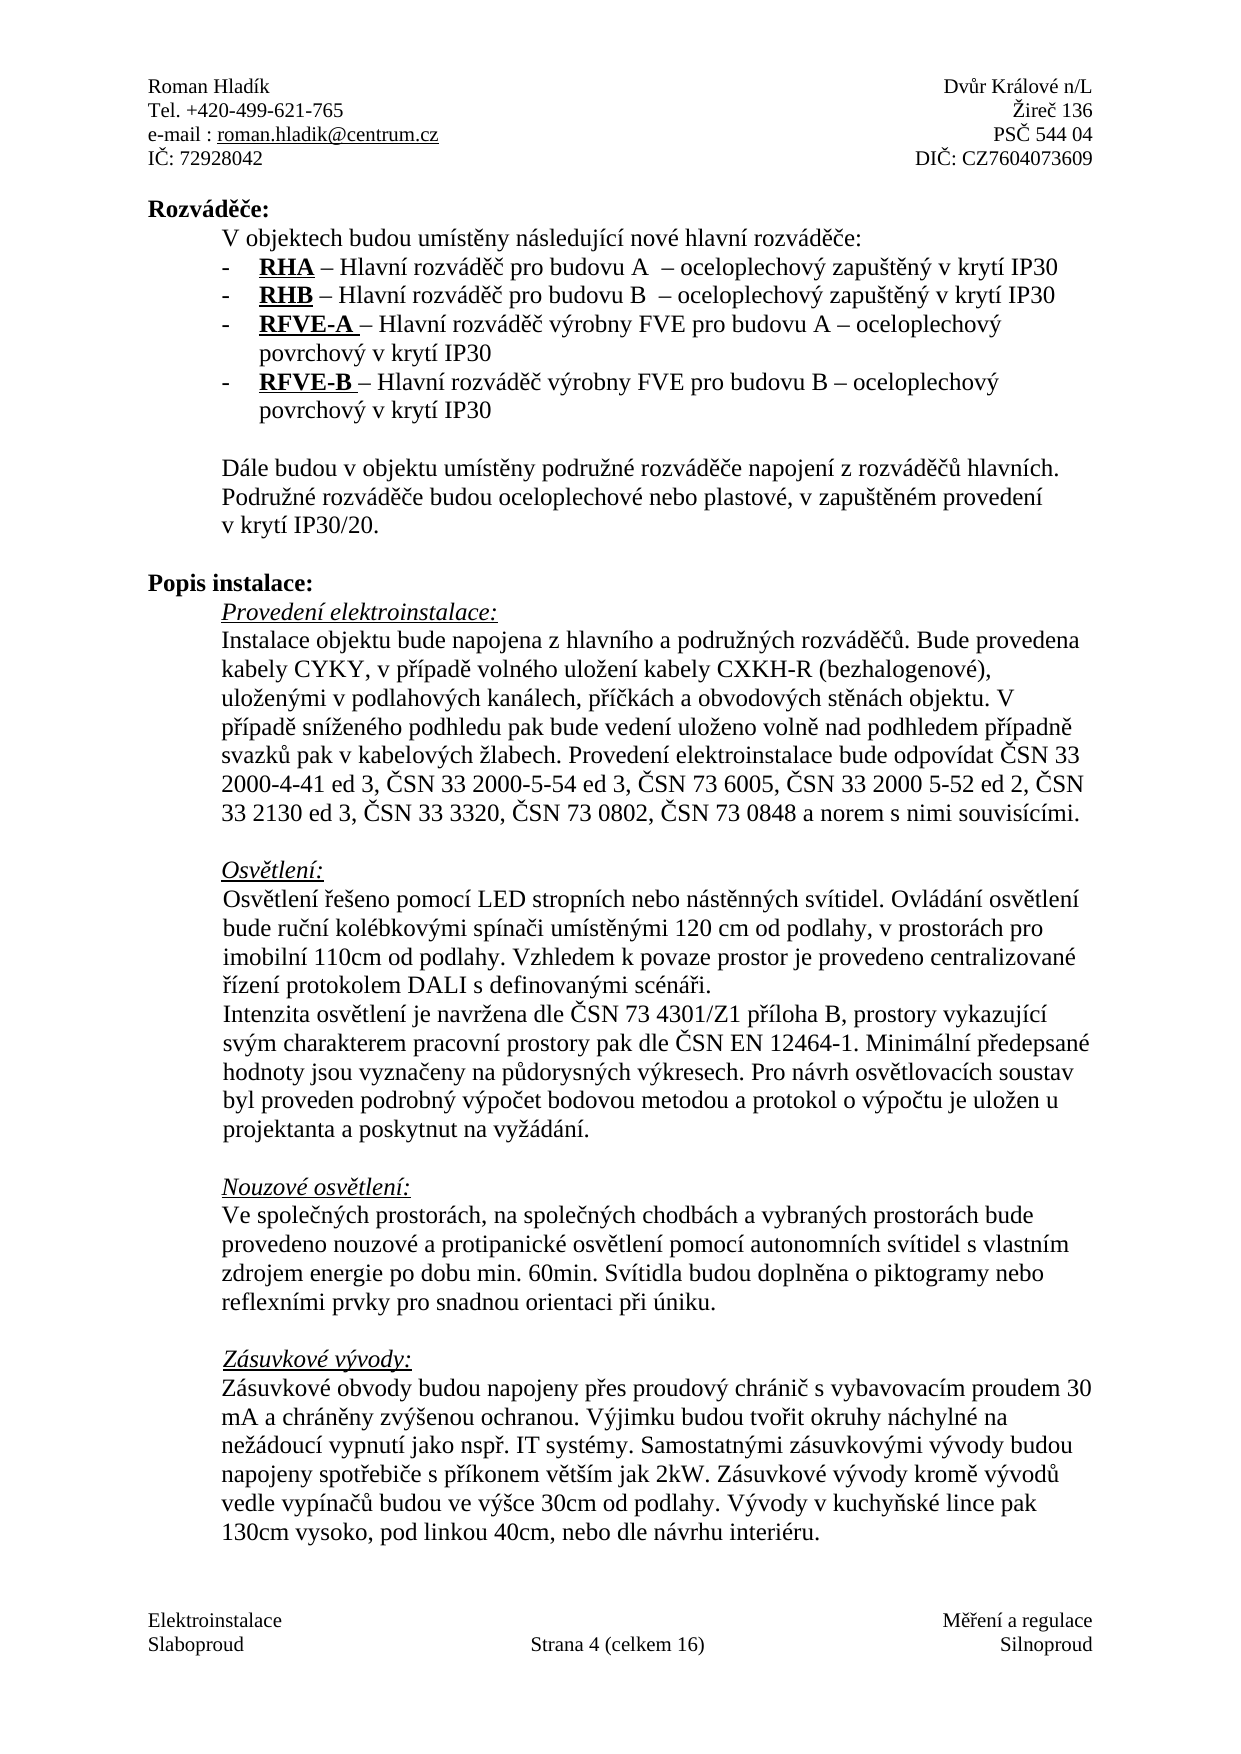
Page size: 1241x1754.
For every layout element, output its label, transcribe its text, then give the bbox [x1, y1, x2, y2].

text V objektech budou umístěny následující nové hlavní rozváděče: [221, 223, 1093, 252]
text Ve společných prostorách, na společných chodbách a vybraných prostorách bude provedeno nouzové a protipanické osvětlení pomocí autonomních svítidel s vlastním zdrojem energie po dobu min. 60min. Svítidla budou doplněna o piktogramy nebo reflexními prvky pro snadnou orientaci při úniku. [221, 1200, 1093, 1315]
text Osvětlení řešeno pomocí LED stropních nebo nástěnných svítidel. Ovládání osvětlení bude ruční kolébkovými spínači umístěnými 120 cm od podlahy, v prostorách pro imobilní 110cm od podlahy. Vzhledem k povaze prostor je provedeno centralizované řízení protokolem DALI s definovanými scénáři. [223, 884, 1093, 999]
list RHB – Hlavní rozváděč pro budovu B – oceloplechový zapuštěný v krytí IP30 [221, 280, 1093, 309]
text Popis instalace: [148, 568, 1093, 597]
text Zásuvkové obvody budou napojeny přes proudový chránič s vybavovacím proudem 30 mA a chráněny zvýšenou ochranou. Výjimku budou tvořit okruhy náchylné na nežádoucí vypnutí jako nspř. IT systémy. Samostatnými zásuvkovými vývody budou napojeny spotřebiče s příkonem větším jak 2kW. Zásuvkové vývody kromě vývodů vedle vypínačů budou ve výšce 30cm od podlahy. Vývody v kuchyňské lince pak 130cm vysoko, pod linkou 40cm, nebo dle návrhu interiéru. [221, 1373, 1093, 1545]
text Nouzové osvětlení: [221, 1172, 1093, 1200]
text Intenzita osvětlení je navržena dle ČSN 73 4301/Z1 příloha B, prostory vykazující svým charakterem pracovní prostory pak dle ČSN EN 12464-1. Minimální předepsané hodnoty jsou vyznačeny na půdorysných výkresech. Pro návrh osvětlovacích soustav byl proveden podrobný výpočet bodovou metodou a protokol o výpočtu je uložen u projektanta a poskytnut na vyžádání. [223, 999, 1093, 1143]
list RHA – Hlavní rozváděč pro budovu A – oceloplechový zapuštěný v krytí IP30 [221, 252, 1093, 280]
text Zásuvkové vývody: [223, 1344, 1093, 1373]
text Rozváděče: [148, 194, 1093, 223]
list RFVE-A – Hlavní rozváděč výrobny FVE pro budovu A – oceloplechový povrchový v krytí IP30 [221, 309, 1093, 367]
text Instalace objektu bude napojena z hlavního a podružných rozváděčů. Bude provedena kabely CYKY, v případě volného uložení kabely CXKH-R (bezhalogenové), uloženými v podlahových kanálech, příčkách a obvodových stěnách objektu. V případě sníženého podhledu pak bude vedení uloženo volně nad podhledem případně svazků pak v kabelových žlabech. Provedení elektroinstalace bude odpovídat ČSN 33 2000-4-41 ed 3, ČSN 33 2000-5-54 ed 3, ČSN 73 6005, ČSN 33 2000 5-52 ed 2, ČSN 33 2130 ed 3, ČSN 33 3320, ČSN 73 0802, ČSN 73 0848 a norem s nimi souvisícími. [221, 625, 1093, 827]
text Osvětlení: [221, 855, 1093, 884]
list Dále budou v objektu umístěny podružné rozváděče napojení z rozváděčů hlavních. Podružné rozváděče budou oceloplechové nebo plastové, v zapuštěném provedení v krytí IP30/20. [221, 453, 1093, 539]
text Provedení elektroinstalace: [221, 597, 1093, 625]
list RFVE-B – Hlavní rozváděč výrobny FVE pro budovu B – oceloplechový povrchový v krytí IP30 [221, 367, 1093, 424]
